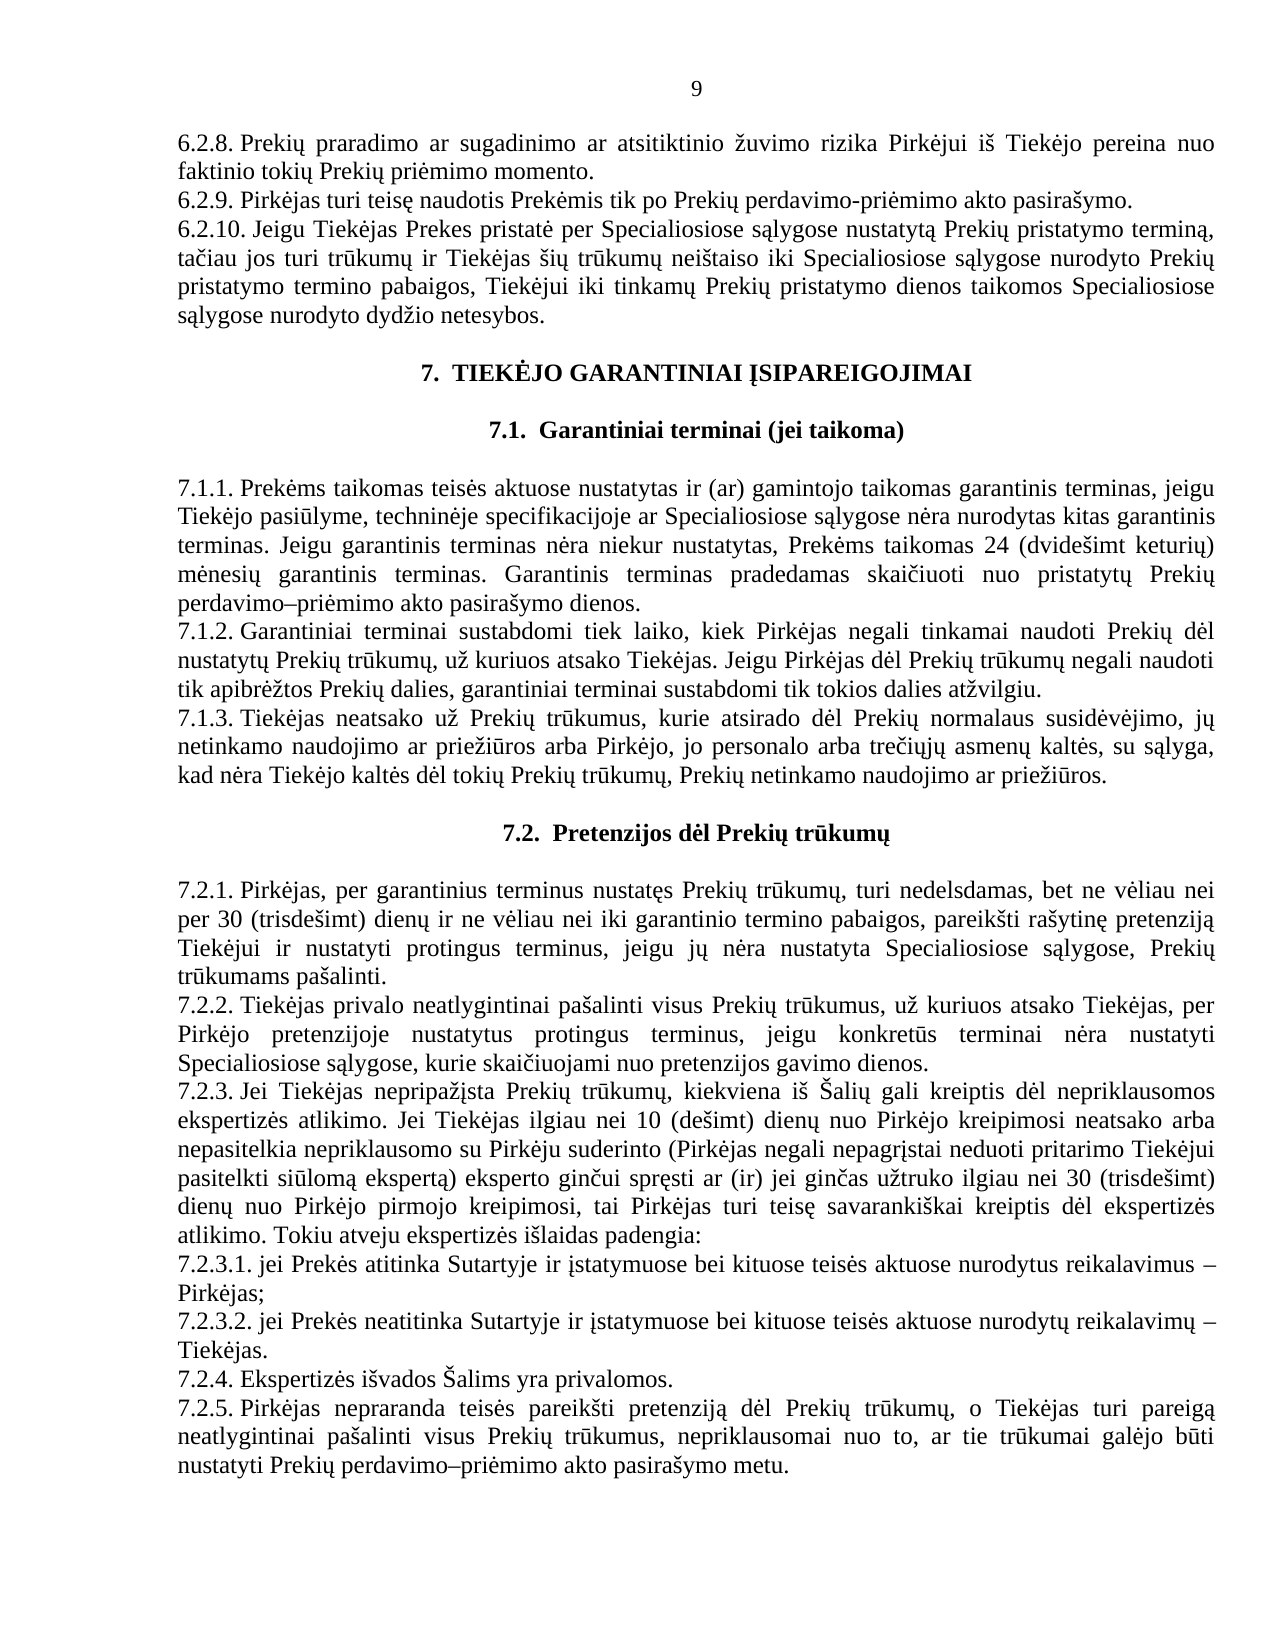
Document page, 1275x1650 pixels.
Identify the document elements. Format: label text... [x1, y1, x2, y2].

text 7.2.5. Pirkėjas nepraranda teisės pareikšti pretenziją dėl Prekių trūkumų, o Tiekėjas turi pareigą neatlygintinai pašalinti visus Prekių trūkumus, nepriklausomai nuo to, ar tie trūkumai galėjo būti nustatyti Prekių perdavimo–priėmimo akto pasirašymo metu. [177, 1393, 1216, 1479]
text 7.2.3. Jei Tiekėjas nepripažįsta Prekių trūkumų, kiekviena iš Šalių gali kreiptis dėl nepriklausomos ekspertizės atlikimo. Jei Tiekėjas ilgiau nei 10 (dešimt) dienų nuo Pirkėjo kreipimosi neatsako arba nepasitelkia nepriklausomo su Pirkėju suderinto (Pirkėjas negali nepagrįstai neduoti pritarimo Tiekėjui pasitelkti siūlomą ekspertą) eksperto ginčui spręsti ar (ir) jei ginčas užtruko ilgiau nei 30 (trisdešimt) dienų nuo Pirkėjo pirmojo kreipimosi, tai Pirkėjas turi teisę savarankiškai kreiptis dėl ekspertizės atlikimo. Tokiu atveju ekspertizės išlaidas padengia: [177, 1076, 1216, 1249]
text 7.1. Garantiniai terminai (jei taikoma) [177, 415, 1216, 444]
text 7.2.4. Ekspertizės išvados Šalims yra privalomos. [177, 1364, 1216, 1393]
text 7.2.3.1. jei Prekės atitinka Sutartyje ir įstatymuose bei kituose teisės aktuose nurodytus reikalavimus – Pirkėjas; [177, 1249, 1216, 1306]
text 7. TIEKĖJO GARANTINIAI ĮSIPAREIGOJIMAI [177, 358, 1216, 386]
text 6.2.9. Pirkėjas turi teisę naudotis Prekėmis tik po Prekių perdavimo-priėmimo akto pasirašymo. [177, 185, 1216, 214]
text 6.2.8. Prekių praradimo ar sugadinimo ar atsitiktinio žuvimo rizika Pirkėjui iš Tiekėjo pereina nuo faktinio tokių Prekių priėmimo momento. [177, 128, 1216, 185]
text 7.2. Pretenzijos dėl Prekių trūkumų [177, 818, 1216, 846]
text 6.2.10. Jeigu Tiekėjas Prekes pristatė per Specialiosiose sąlygose nustatytą Prekių pristatymo terminą, tačiau jos turi trūkumų ir Tiekėjas šių trūkumų neištaiso iki Specialiosiose sąlygose nurodyto Prekių pristatymo termino pabaigos, Tiekėjui iki tinkamų Prekių pristatymo dienos taikomos Specialiosiose sąlygose nurodyto dydžio netesybos. [177, 214, 1216, 329]
text 7.2.1. Pirkėjas, per garantinius terminus nustatęs Prekių trūkumų, turi nedelsdamas, bet ne vėliau nei per 30 (trisdešimt) dienų ir ne vėliau nei iki garantinio termino pabaigos, pareikšti rašytinę pretenziją Tiekėjui ir nustatyti protingus terminus, jeigu jų nėra nustatyta Specialiosiose sąlygose, Prekių trūkumams pašalinti. [177, 875, 1216, 990]
text 7.1.2. Garantiniai terminai sustabdomi tiek laiko, kiek Pirkėjas negali tinkamai naudoti Prekių dėl nustatytų Prekių trūkumų, už kuriuos atsako Tiekėjas. Jeigu Pirkėjas dėl Prekių trūkumų negali naudoti tik apibrėžtos Prekių dalies, garantiniai terminai sustabdomi tik tokios dalies atžvilgiu. [177, 616, 1216, 703]
text 7.2.3.2. jei Prekės neatitinka Sutartyje ir įstatymuose bei kituose teisės aktuose nurodytų reikalavimų – Tiekėjas. [177, 1306, 1216, 1364]
text 7.1.1. Prekėms taikomas teisės aktuose nustatytas ir (ar) gamintojo taikomas garantinis terminas, jeigu Tiekėjo pasiūlyme, techninėje specifikacijoje ar Specialiosiose sąlygose nėra nurodytas kitas garantinis terminas. Jeigu garantinis terminas nėra niekur nustatytas, Prekėms taikomas 24 (dvidešimt keturių) mėnesių garantinis terminas. Garantinis terminas pradedamas skaičiuoti nuo pristatytų Prekių perdavimo–priėmimo akto pasirašymo dienos. [177, 473, 1216, 616]
text 7.1.3. Tiekėjas neatsako už Prekių trūkumus, kurie atsirado dėl Prekių normalaus susidėvėjimo, jų netinkamo naudojimo ar priežiūros arba Pirkėjo, jo personalo arba trečiųjų asmenų kaltės, su sąlyga, kad nėra Tiekėjo kaltės dėl tokių Prekių trūkumų, Prekių netinkamo naudojimo ar priežiūros. [177, 703, 1216, 789]
text 7.2.2. Tiekėjas privalo neatlygintinai pašalinti visus Prekių trūkumus, už kuriuos atsako Tiekėjas, per Pirkėjo pretenzijoje nustatytus protingus terminus, jeigu konkretūs terminai nėra nustatyti Specialiosiose sąlygose, kurie skaičiuojami nuo pretenzijos gavimo dienos. [177, 990, 1216, 1076]
